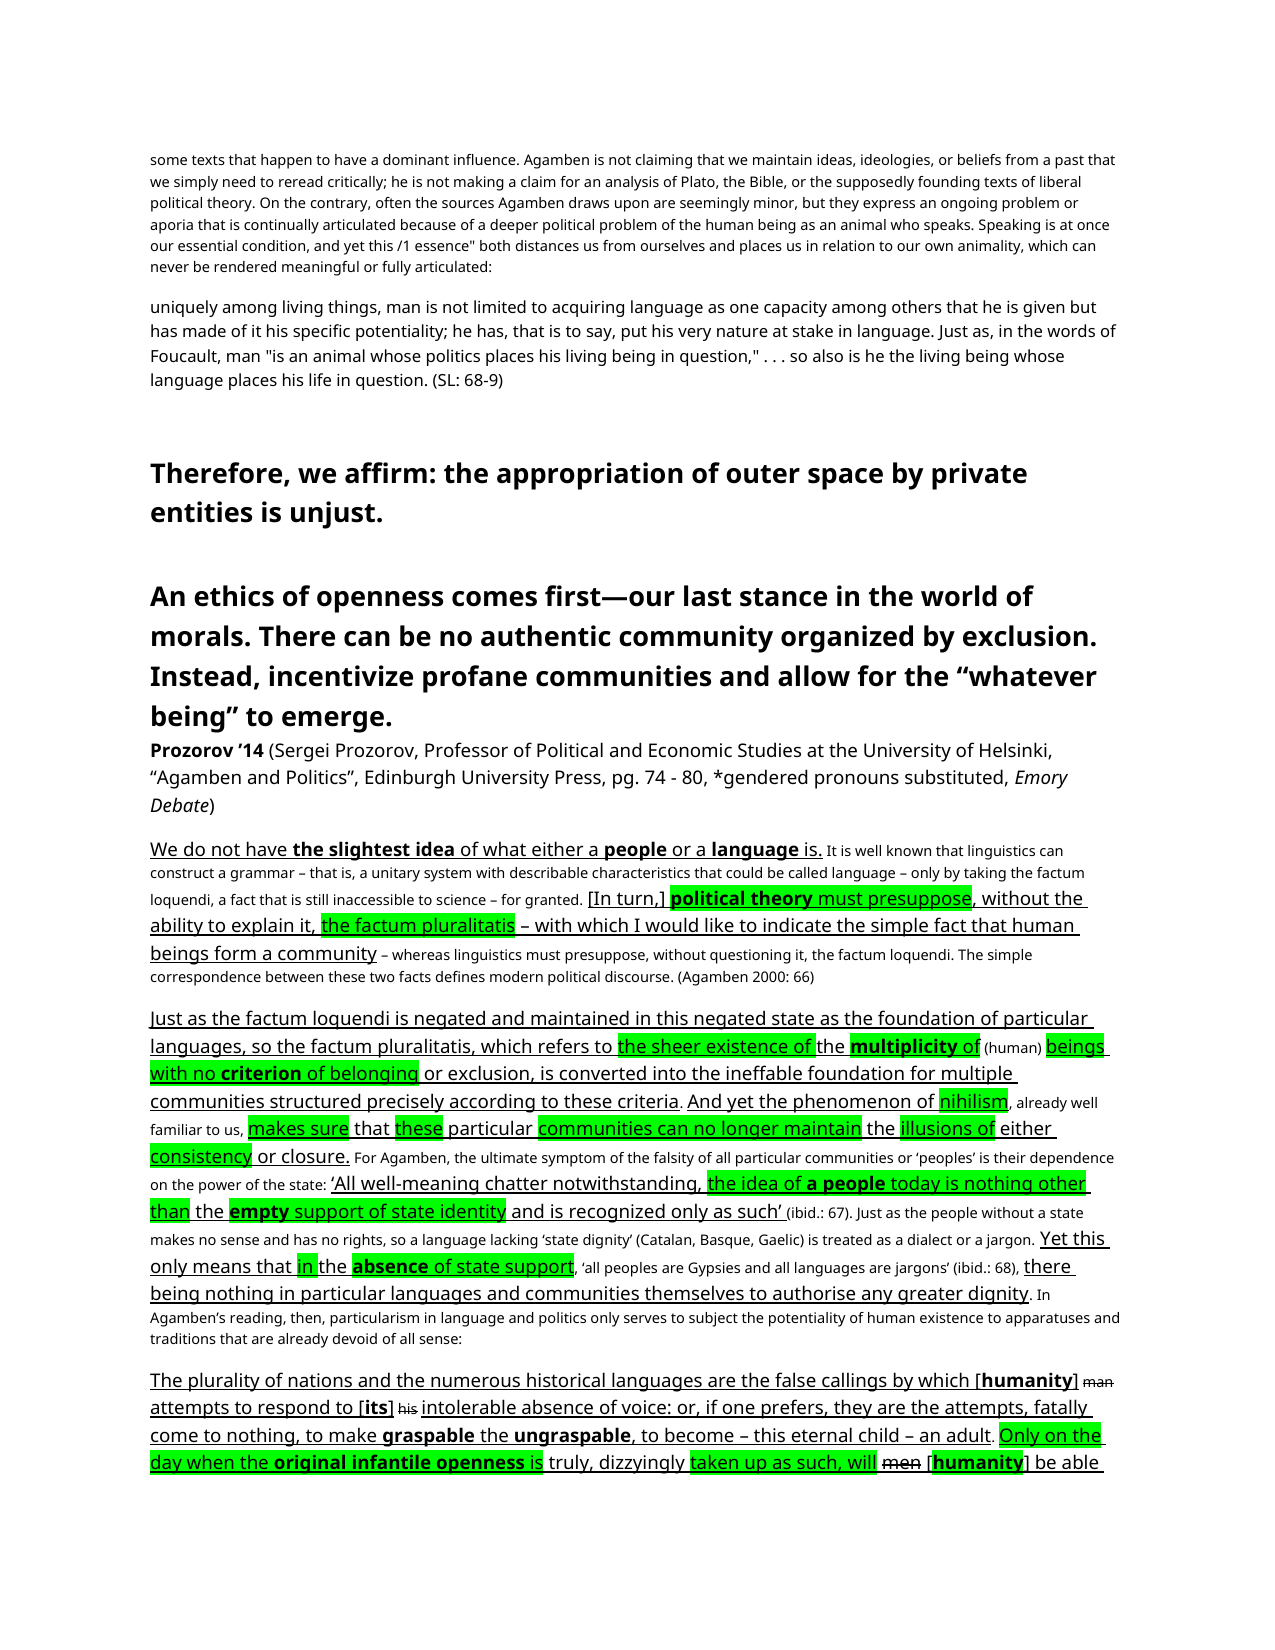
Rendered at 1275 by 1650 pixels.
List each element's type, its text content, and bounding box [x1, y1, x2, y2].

text uniquely among living things, man is not limited to acquiring language as one capacity among others that he is given but has made of it his specific potentiality; he has, that is to say, put his very nature at stake in language. Just as, in the words of Foucault, man "is an animal whose politics places his living being in question," . . . so also is he the living being whose language places his life in question. (SL: 68-9) [150, 295, 1125, 392]
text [150, 1367, 1125, 1475]
text Prozorov ’14 (Sergei Prozorov, Professor of Political and Economic Studies at the University of Helsinki, “Agamben and Politics”, Edinburgh University Press, pg. 74 - 80, *gendered pronouns substituted, Emory Debate) [150, 737, 1125, 818]
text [150, 150, 1125, 277]
subtitle Therefore, we affirm: the appropriation of outer space by private entities is unjust. [150, 454, 1125, 531]
text Just as the factum loquendi is negated and maintained in this negated state as the foundation of particular languages, so the factum pluralitatis, which refers to the sheer existence of the multiplicity of (human) beings with no criterion of belonging or exclusion, is converted into the ineffable foundation for multiple communities structured precisely according to these criteria. And yet the phenomenon of nihilism, already well familiar to us, makes sure that these particular communities can no longer maintain the illusions of either consistency or closure. For Agamben, the ultimate symptom of the falsity of all particular communities or ‘peoples’ is their dependence on the power of the state: ‘All well-meaning chatter notwithstanding, the idea of a people today is nothing other than the empty support of state identity and is recognized only as such’ (ibid.: 67). Just as the people without a state makes no sense and has no rights, so a language lacking ‘state dignity’ (Catalan, Basque, Gaelic) is treated as a dialect or a jargon. Yet this only means that in the absence of state support, ‘all peoples are Gypsies and all languages are jargons’ (ibid.: 68), there being nothing in particular languages and communities themselves to authorise any greater dignity. In Agamben’s reading, then, particularism in language and politics only serves to subject the potentiality of human existence to apparatuses and traditions that are already devoid of all sense: [150, 1005, 1125, 1349]
subtitle An ethics of openness comes first—our last stance in the world of morals. There can be no authentic community organized by exclusion. Instead, incentivize profane communities and allow for the “whatever being” to emerge. [150, 578, 1125, 734]
text We do not have the slightest idea of what either a people or a language is. It is well known that linguistics can construct a grammar – that is, a unitary system with describable characteristics that could be called language – only by taking the factum loquendi, a fact that is still inaccessible to science – for granted. [In turn,] political theory must presuppose, without the ability to explain it, the factum pluralitatis – with which I would like to indicate the simple fact that human beings form a community – whereas linguistics must presuppose, without questioning it, the factum loquendi. The simple correspondence between these two facts defines modern political discourse. (Agamben 2000: 66) [150, 836, 1125, 987]
